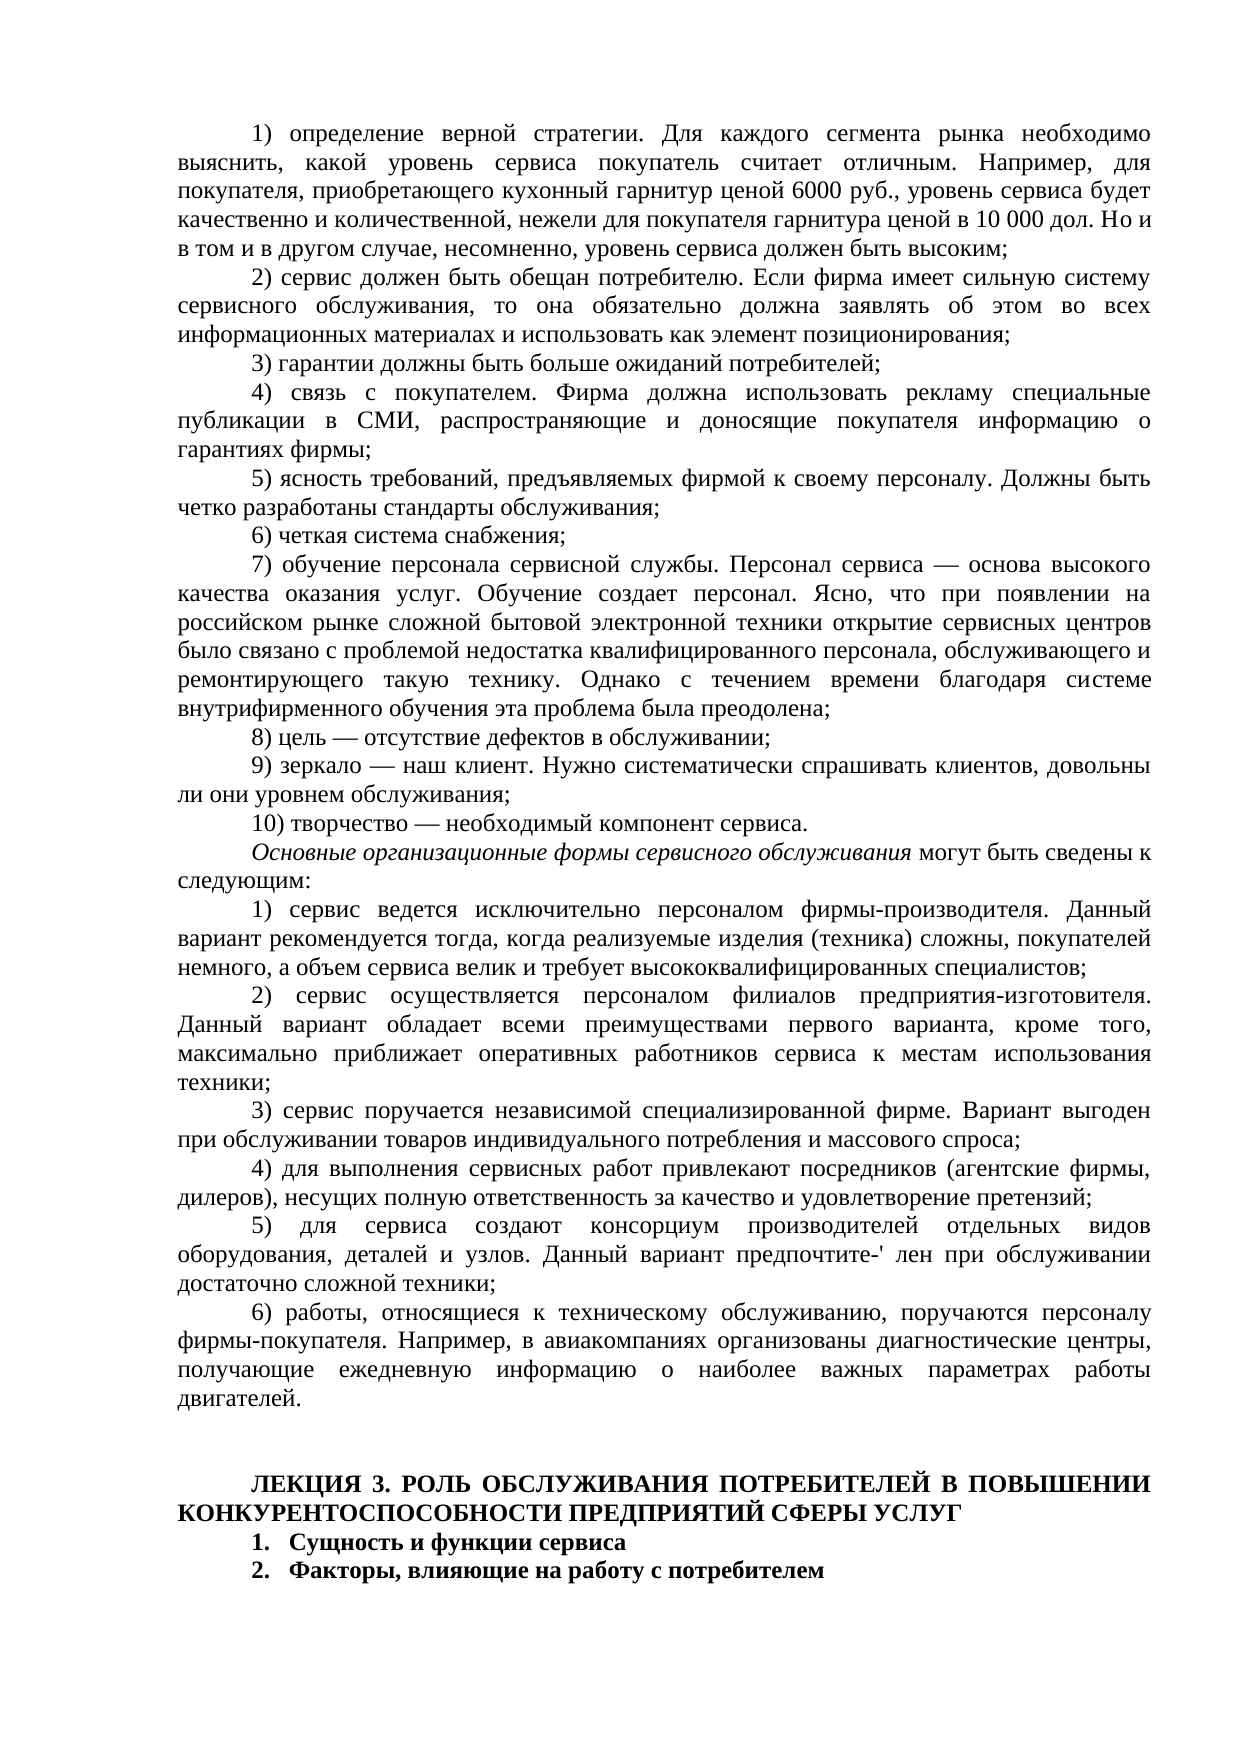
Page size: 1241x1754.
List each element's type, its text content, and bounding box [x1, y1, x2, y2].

text Основные организационные формы сервисного обслуживания могут быть сведены к следующим: [177, 837, 1152, 894]
text 7) обучение персонала сервисной службы. Персонал сервиса — основа высокого качества оказания услуг. Обучение создает персонал. Ясно, что при появлении на российском рынке сложной бытовой электронной техники открытие сервисных центров было связано с проблемой недостатка квалифицированного персонала, обслуживающего и ремонтирующего такую технику. Однако с течением времени благодаря системе внутрифирменного обучения эта проблема была преодолена; [177, 549, 1152, 722]
text 3) сервис поручается независимой специализированной фирме. Вариант выгоден при обслуживании товаров индивидуального потребления и массового спроса; [177, 1096, 1152, 1153]
text 6) работы, относящиеся к техническому обслуживанию, поручаются персоналу фирмы-покупателя. Например, в авиакомпаниях организованы диагностические центры, получающие ежедневную информацию о наиболее важных параметрах работы двигателей. [177, 1297, 1152, 1412]
text 3) гарантии должны быть больше ожиданий потребителей; [177, 348, 1152, 377]
text 5) для сервиса создают консорциум производителей отдельных видов оборудования, деталей и узлов. Данный вариант предпочтите-' лен при обслуживании достаточно сложной техники; [177, 1211, 1152, 1297]
text 4) для выполнения сервисных работ привлекают посредников (агентские фирмы, дилеров), несущих полную ответственность за качество и удовлетворение претензий; [177, 1153, 1152, 1211]
text 2) сервис должен быть обещан потребителю. Если фирма имеет сильную систему сервисного обслуживания, то она обязательно должна заявлять об этом во всех информационных материалах и использовать как элемент позиционирования; [177, 262, 1152, 348]
text 10) творчество — необходимый компонент сервиса. [177, 808, 1152, 837]
text ЛЕКЦИЯ 3. РОЛЬ ОБСЛУЖИВАНИЯ ПОТРЕБИТЕЛЕЙ В ПОВЫШЕНИИ КОНКУРЕНТОСПОСОБНОСТИ ПРЕДПРИЯТИЙ СФЕРЫ УСЛУГ [177, 1469, 1152, 1527]
text 4) связь с покупателем. Фирма должна использовать рекламу специальные публикации в СМИ, распространяющие и доносящие покупателя информацию о гарантиях фирмы; [177, 377, 1152, 463]
text 8) цель — отсутствие дефектов в обслуживании; [177, 722, 1152, 751]
text 1) определение верной стратегии. Для каждого сегмента рынка необходимо выяснить, какой уровень сервиса покупатель считает отличным. Например, для покупателя, приобретающего кухонный гарнитур ценой 6000 руб., уровень сервиса будет качественно и количественной, нежели для покупателя гарнитура ценой в 10 000 дол. Нo и в том и в другом случае, несомненно, уровень сервиса должен быть высоким; [177, 118, 1152, 262]
text 9) зеркало — наш клиент. Нужно систематически спрашивать клиентов, довольны ли они уровнем обслуживания; [177, 751, 1152, 808]
text 1) сервис ведется исключительно персоналом фирмы-производителя. Данный вариант рекомендуется тогда, когда реализуемые изделия (техника) сложны, покупателей немного, а объем сервиса велик и требует высококвалифицированных специалистов; [177, 894, 1152, 981]
list Факторы, влияющие на работу с потребителем [251, 1556, 1152, 1584]
text 6) четкая система снабжения; [177, 521, 1152, 549]
list Сущность и функции сервиса [251, 1527, 1152, 1556]
text 2) сервис осуществляется персоналом филиалов предприятия-изготовителя. Данный вариант обладает всеми преимуществами первого варианта, кроме того, максимально приближает оперативных работников сервиса к местам использования техники; [177, 981, 1152, 1096]
text 5) ясность требований, предъявляемых фирмой к своему персоналу. Должны быть четко разработаны стандарты обслуживания; [177, 463, 1152, 521]
